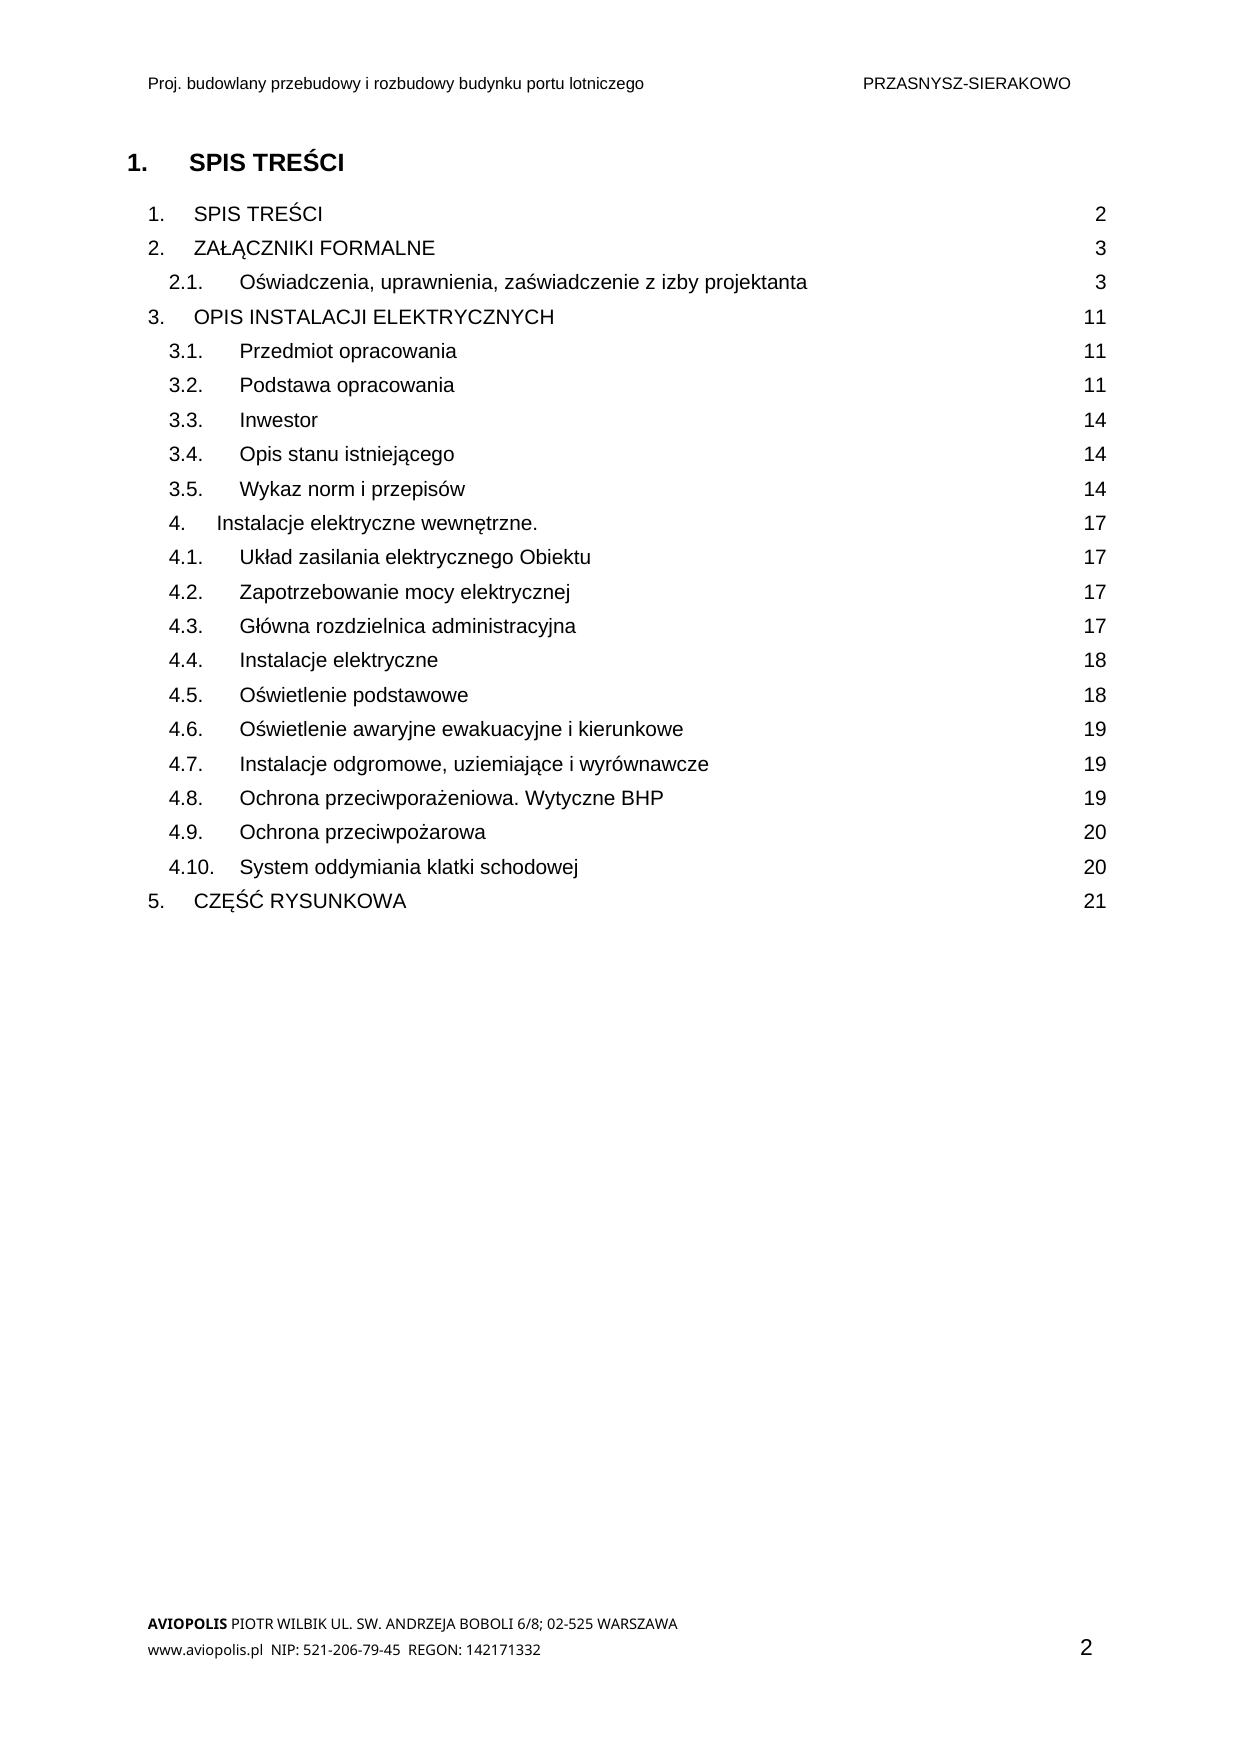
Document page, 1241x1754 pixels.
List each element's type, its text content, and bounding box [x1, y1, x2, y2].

subtitle SPIS TREŚCI [148, 148, 1107, 176]
